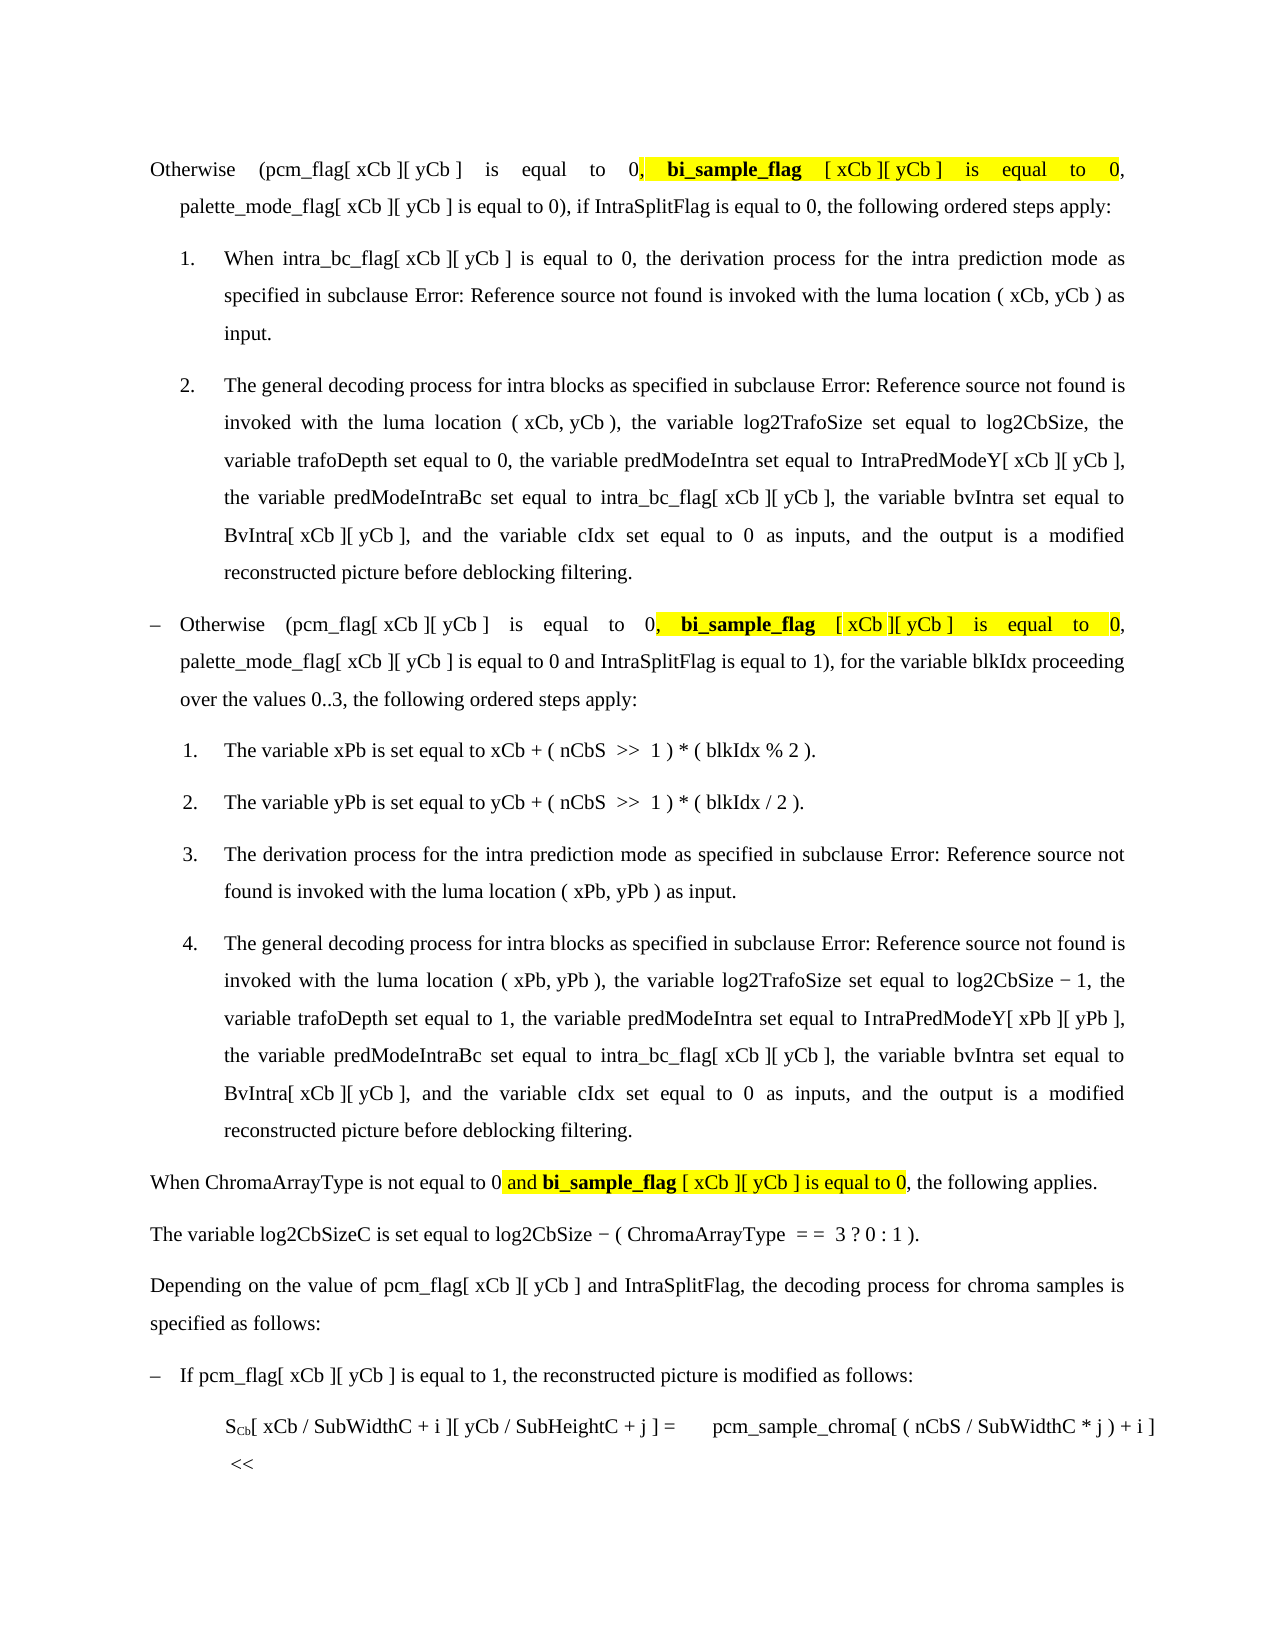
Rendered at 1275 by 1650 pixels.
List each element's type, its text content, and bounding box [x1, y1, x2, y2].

list The variable yPb is set equal to yCb + ( nCbS >> 1 ) * ( blkIdx / 2 ). [182, 783, 1125, 821]
text When ChromaArrayType is not equal to 0 and bi_sample_flag [ xCb ][ yCb ] is equal to 0, the following applies. [150, 1163, 1125, 1201]
text Otherwise (pcm_flag[ xCb ][ yCb ] is equal to 0, bi_sample_flag [ xCb ][ yCb ] is equal to 0, palette_mode_flag[ xCb ][ yCb ] is equal to 0), if IntraSplitFlag is equal to 0, the following ordered steps apply: [150, 150, 1125, 225]
list The variable xPb is set equal to xCb + ( nCbS >> 1 ) * ( blkIdx % 2 ). [182, 732, 1125, 769]
text – If pcm_flag[ xCb ][ yCb ] is equal to 1, the reconstructed picture is modified as follows: [150, 1356, 1125, 1393]
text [225, 1407, 1125, 1482]
text The variable log2CbSizeC is set equal to log2CbSize − ( ChromaArrayType = = 3 ? 0 : 1 ). [150, 1215, 1125, 1252]
text – Otherwise (pcm_flag[ xCb ][ yCb ] is equal to 0, bi_sample_flag [ xCb ][ yCb ] is equal to 0, palette_mode_flag[ xCb ][ yCb ] is equal to 0 and IntraSplitFlag is equal to 1), for the variable blkIdx proceeding over the values 0..3, the following ordered steps apply: [150, 605, 1125, 717]
text Depending on the value of pcm_flag[ xCb ][ yCb ] and IntraSplitFlag, the decoding process for chroma samples is specified as follows: [150, 1267, 1125, 1342]
